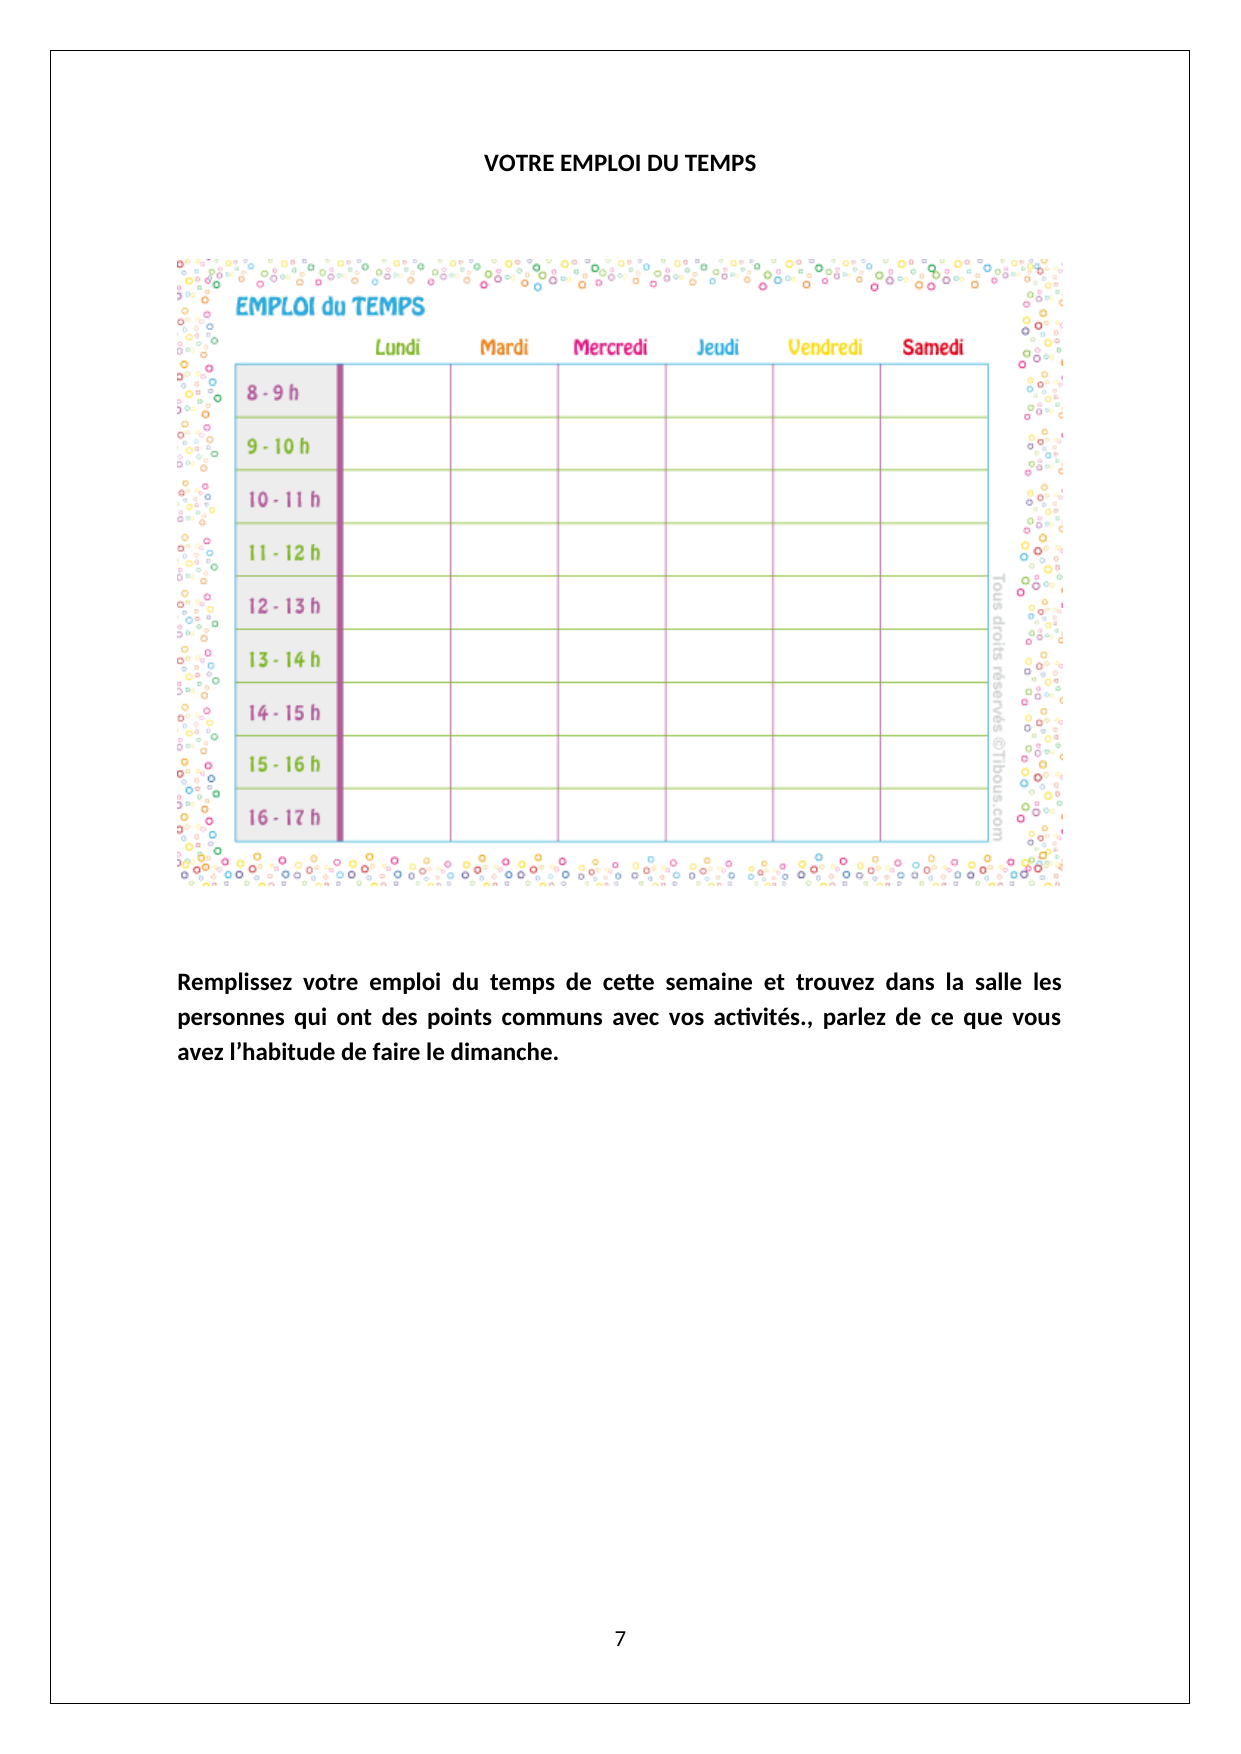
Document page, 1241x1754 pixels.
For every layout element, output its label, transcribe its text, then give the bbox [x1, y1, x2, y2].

picture [177, 259, 1063, 886]
text Remplissez votre emploi du temps de cette semaine et trouvez dans la salle les personnes qui ont des points communs avec vos activités., parlez de ce que vous avez l’habitude de faire le dimanche. [177, 966, 1063, 1066]
text VOTRE EMPLOI DU TEMPS [177, 147, 1063, 178]
